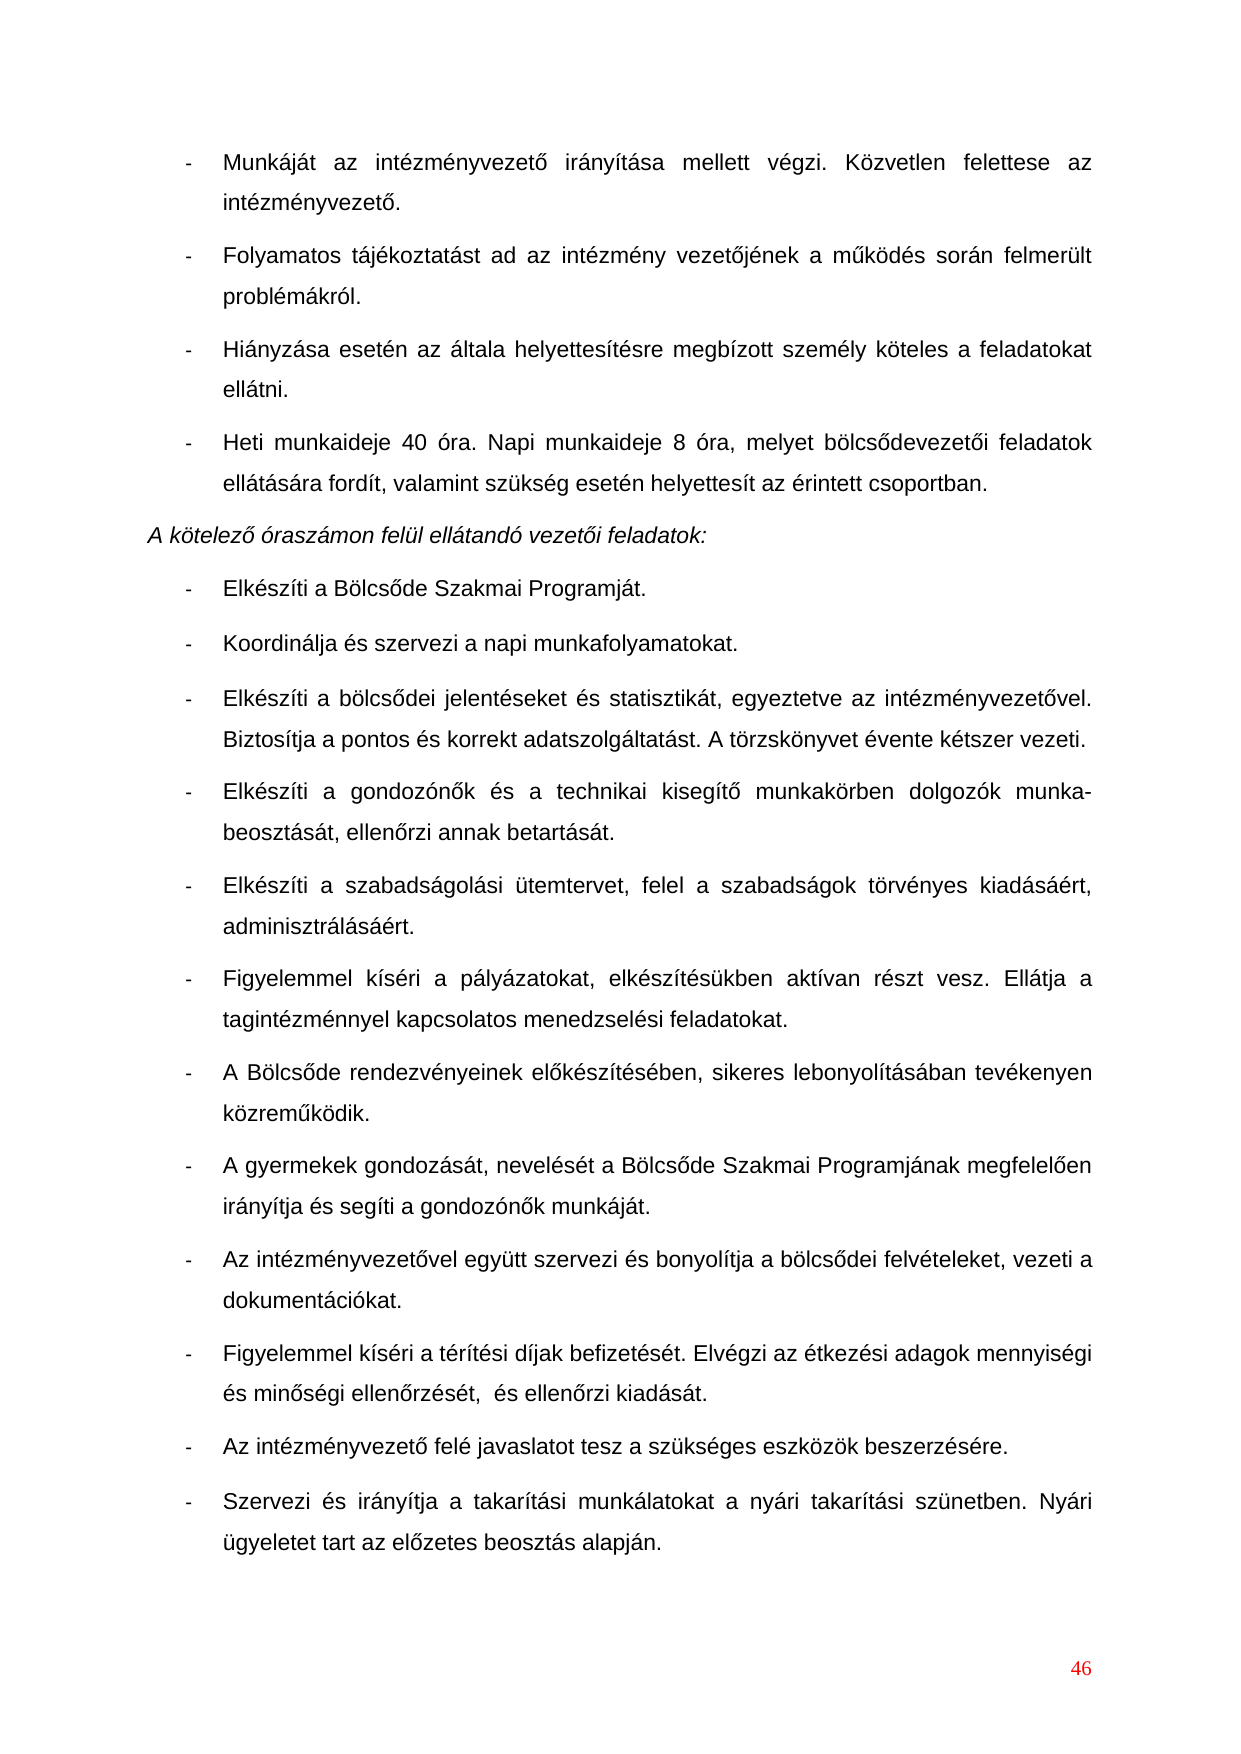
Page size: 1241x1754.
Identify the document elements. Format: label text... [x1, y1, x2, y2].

list Heti munkaideje 40 óra. Napi munkaideje 8 óra, melyet bölcsődevezetői feladatok ellátására fordít, valamint szükség esetén helyettesít az érintett csoportban. [185, 428, 1093, 496]
list Szervezi és irányítja a takarítási munkálatokat a nyári takarítási szünetben. Nyári ügyeletet tart az előzetes beosztás alapján. [185, 1487, 1093, 1555]
list Az intézményvezetővel együtt szervezi és bonyolítja a bölcsődei felvételeket, vezeti a dokumentációkat. [185, 1245, 1093, 1313]
list Az intézményvezető felé javaslatot tesz a szükséges eszközök beszerzésére. [185, 1432, 1093, 1461]
list Folyamatos tájékoztatást ad az intézmény vezetőjének a működés során felmerült problémákról. [185, 241, 1093, 309]
text A kötelező óraszámon felül ellátandó vezetői feladatok: [148, 522, 1093, 548]
list Elkészíti a bölcsődei jelentéseket és statisztikát, egyeztetve az intézményvezetővel. Biztosítja a pontos és korrekt adatszolgáltatást. A törzskönyvet évente kétszer vezeti. [185, 684, 1093, 752]
list Figyelemmel kíséri a pályázatokat, elkészítésükben aktívan részt vesz. Ellátja a tagintézménnyel kapcsolatos menedzselési feladatokat. [185, 964, 1093, 1032]
list Figyelemmel kíséri a térítési díjak befizetését. Elvégzi az étkezési adagok mennyiségi és minőségi ellenőrzését, és ellenőrzi kiadását. [185, 1339, 1093, 1407]
list Elkészíti a gondozónők és a technikai kisegítő munkakörben dolgozók munka-beosztását, ellenőrzi annak betartását. [185, 777, 1093, 845]
list Elkészíti a szabadságolási ütemtervet, felel a szabadságok törvényes kiadásáért, adminisztrálásáért. [185, 871, 1093, 939]
list Munkáját az intézményvezető irányítása mellett végzi. Közvetlen felettese az intézményvezető. [185, 148, 1093, 216]
list Koordinálja és szervezi a napi munkafolyamatokat. [185, 629, 1093, 657]
list Elkészíti a Bölcsőde Szakmai Programját. [185, 574, 1093, 602]
list Hiányzása esetén az általa helyettesítésre megbízott személy köteles a feladatokat ellátni. [185, 335, 1093, 403]
list A Bölcsőde rendezvényeinek előkészítésében, sikeres lebonyolításában tevékenyen közreműködik. [185, 1058, 1093, 1126]
list A gyermekek gondozását, nevelését a Bölcsőde Szakmai Programjának megfelelően irányítja és segíti a gondozónők munkáját. [185, 1152, 1093, 1219]
